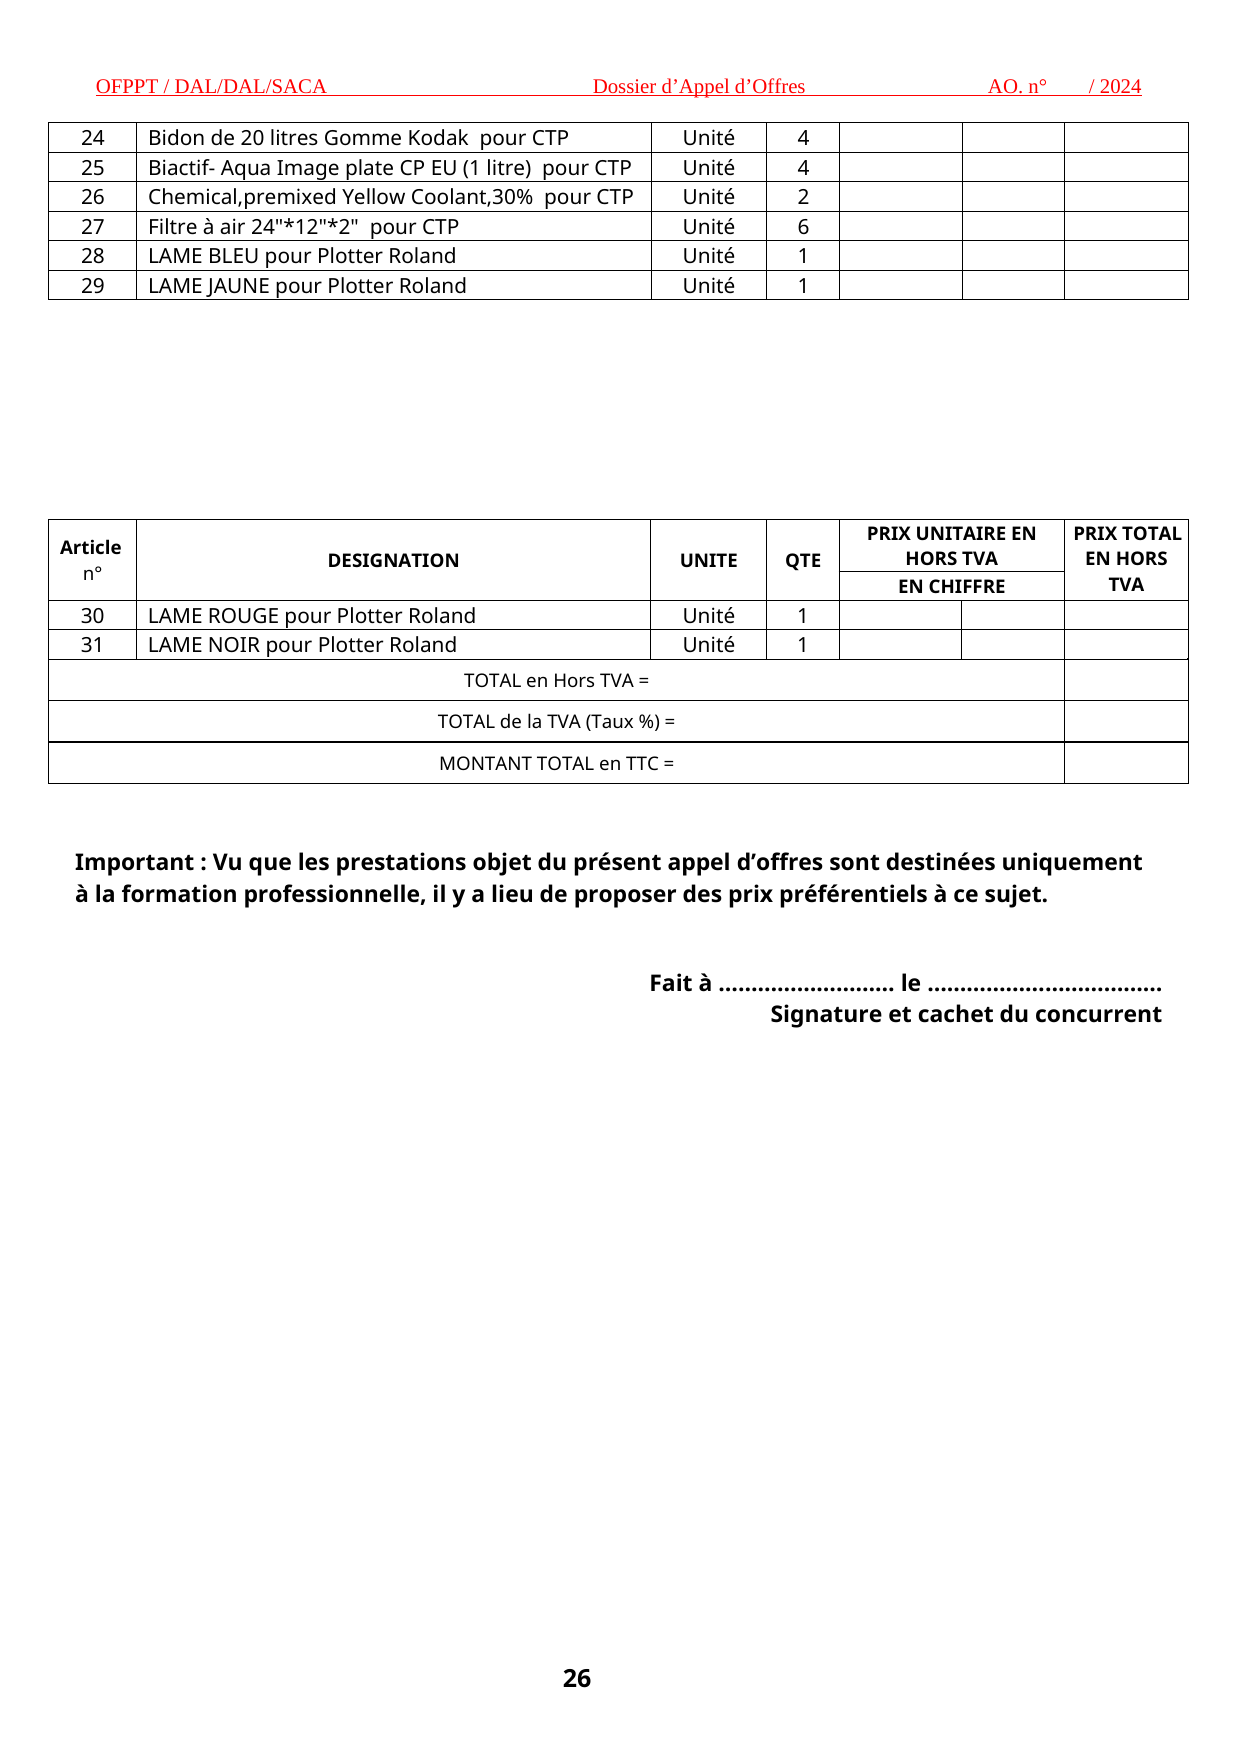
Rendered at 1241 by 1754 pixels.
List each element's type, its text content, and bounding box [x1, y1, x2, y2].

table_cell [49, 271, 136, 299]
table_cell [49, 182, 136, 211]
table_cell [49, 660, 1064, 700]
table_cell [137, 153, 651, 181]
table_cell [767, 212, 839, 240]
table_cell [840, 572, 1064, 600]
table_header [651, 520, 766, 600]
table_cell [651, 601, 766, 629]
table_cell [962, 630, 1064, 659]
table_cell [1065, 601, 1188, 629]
text Signature et cachet du concurrent [75, 998, 1162, 1029]
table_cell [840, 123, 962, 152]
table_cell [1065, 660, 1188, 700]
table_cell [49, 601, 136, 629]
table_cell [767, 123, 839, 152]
text Important : Vu que les prestations objet du présent appel d’offres sont destinées uniquement à la formation professionnelle, il y a lieu de proposer des prix préférentiels à ce sujet. [75, 846, 1162, 909]
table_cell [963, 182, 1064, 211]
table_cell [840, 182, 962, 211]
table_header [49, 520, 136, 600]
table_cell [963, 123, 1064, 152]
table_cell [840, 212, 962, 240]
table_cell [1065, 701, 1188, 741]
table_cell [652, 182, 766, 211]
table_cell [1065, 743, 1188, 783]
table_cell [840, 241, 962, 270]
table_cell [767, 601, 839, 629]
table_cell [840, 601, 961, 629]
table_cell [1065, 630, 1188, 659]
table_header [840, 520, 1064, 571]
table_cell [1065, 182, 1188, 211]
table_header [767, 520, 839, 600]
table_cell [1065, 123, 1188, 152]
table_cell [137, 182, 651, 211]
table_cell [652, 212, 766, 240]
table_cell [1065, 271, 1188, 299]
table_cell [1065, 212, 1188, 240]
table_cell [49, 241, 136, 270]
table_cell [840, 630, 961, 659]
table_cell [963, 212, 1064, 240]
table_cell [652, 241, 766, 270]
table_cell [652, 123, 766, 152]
text Fait à ……………………… le ……………………………… [75, 966, 1162, 998]
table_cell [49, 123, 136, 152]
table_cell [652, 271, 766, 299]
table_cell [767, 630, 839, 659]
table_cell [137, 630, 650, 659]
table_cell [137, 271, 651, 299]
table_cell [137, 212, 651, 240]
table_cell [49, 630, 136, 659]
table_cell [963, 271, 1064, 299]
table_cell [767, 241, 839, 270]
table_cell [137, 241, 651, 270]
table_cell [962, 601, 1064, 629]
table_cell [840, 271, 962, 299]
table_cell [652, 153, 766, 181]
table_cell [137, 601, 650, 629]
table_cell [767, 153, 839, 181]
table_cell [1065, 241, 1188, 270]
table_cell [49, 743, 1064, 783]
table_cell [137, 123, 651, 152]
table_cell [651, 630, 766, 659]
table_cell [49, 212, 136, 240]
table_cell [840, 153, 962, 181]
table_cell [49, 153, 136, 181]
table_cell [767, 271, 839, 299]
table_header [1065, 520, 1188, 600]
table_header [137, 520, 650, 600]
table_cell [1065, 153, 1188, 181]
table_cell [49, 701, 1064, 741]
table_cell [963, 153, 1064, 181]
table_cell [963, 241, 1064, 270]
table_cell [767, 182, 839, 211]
